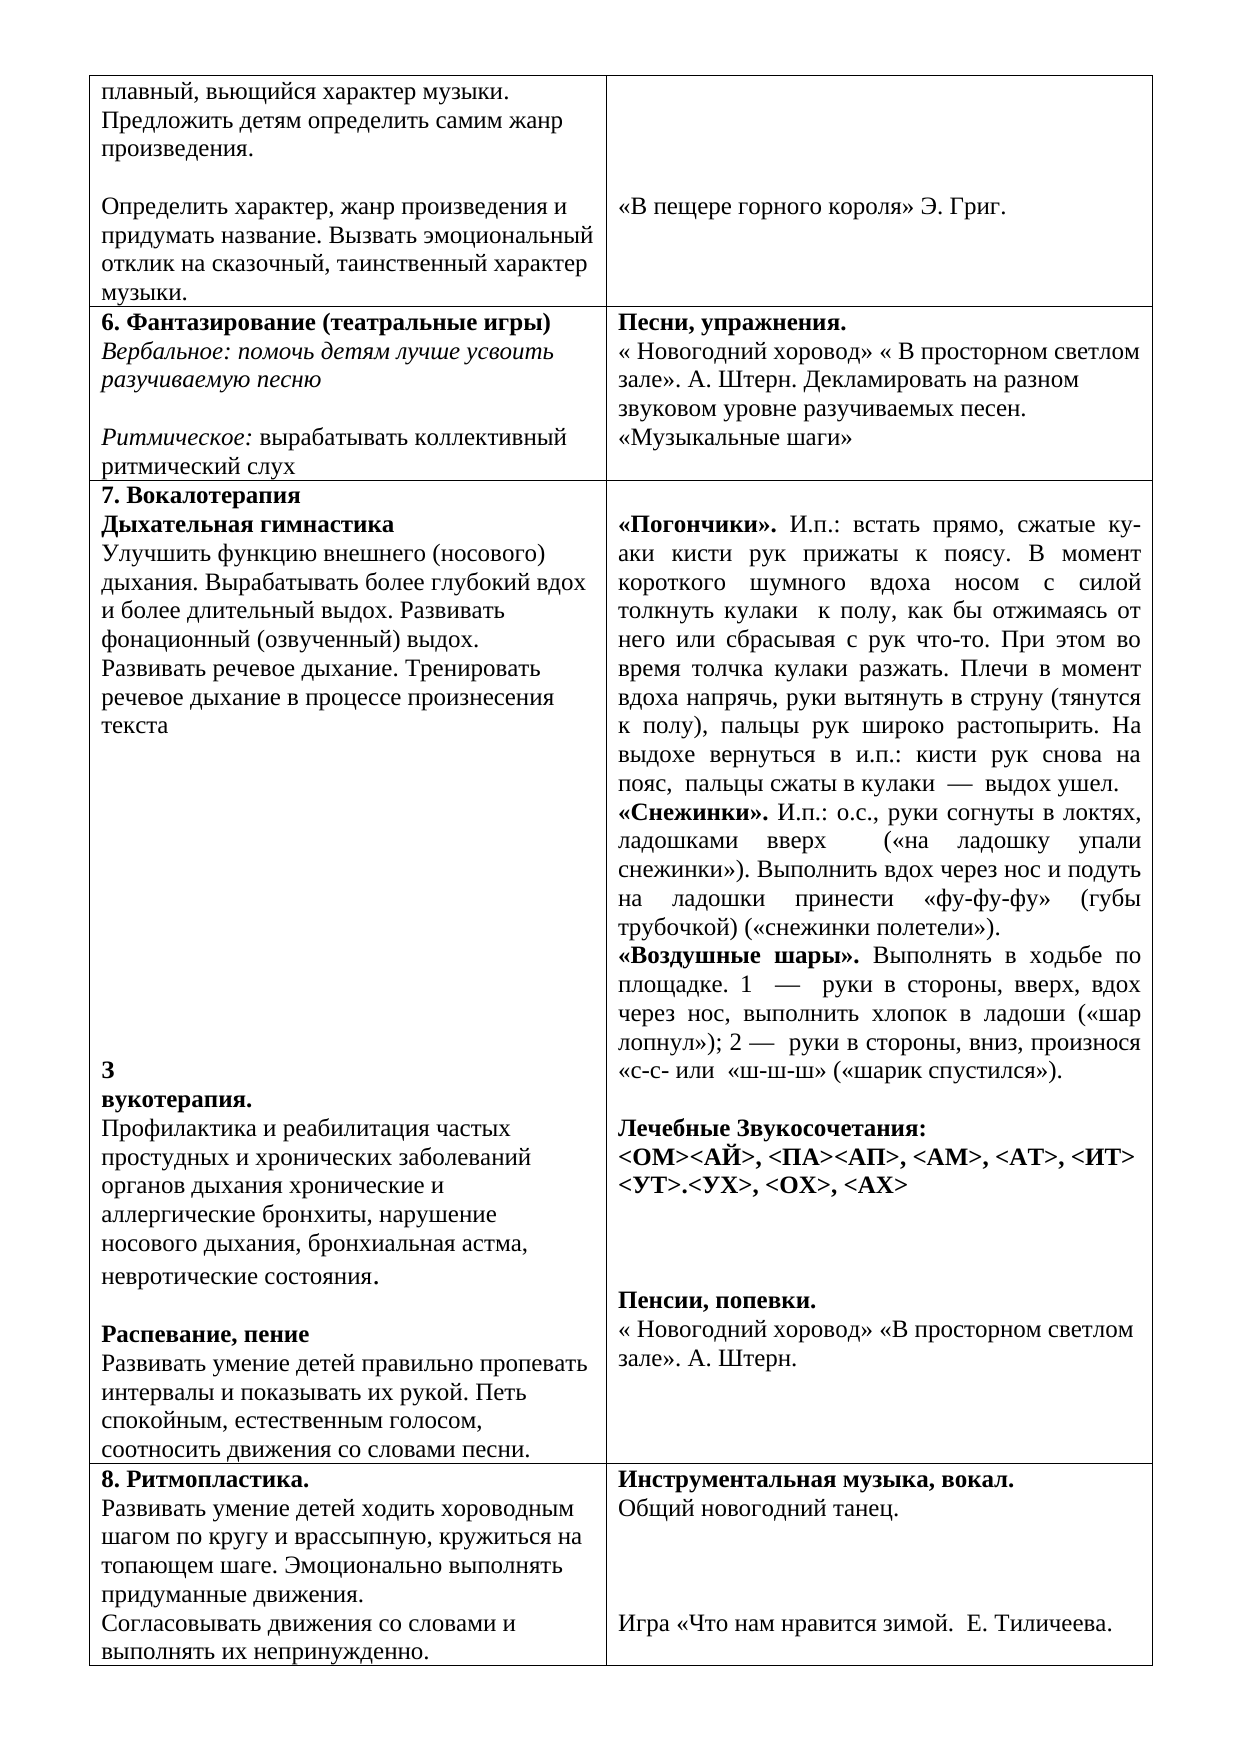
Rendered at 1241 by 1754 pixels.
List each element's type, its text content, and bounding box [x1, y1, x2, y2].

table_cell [90, 76, 606, 306]
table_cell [607, 76, 1152, 306]
table_cell Инструментальная музыка, вокал. Общий новогодний танец. Игра «Что нам нравится зимой. Е. Тиличеева. [607, 1464, 1152, 1665]
table_cell 7. Вокалотерапия Дыхательная гимнастика Улучшить функцию внешнего (носового) дыхания. Вырабатывать более глубокий вдох и более длительный выдох. Развивать фонационный (озвученный) выдох. Развивать речевое дыхание. Тренировать речевое дыхание в процессе произнесения текста З вукотерапия. Профилактика и реабилитация частых простудных и хронических заболеваний органов дыхания хронические и аллергические бронхиты, нарушение носового дыхания, бронхиальная астма, невротические состояния. Распевание, пение Развивать умение детей правильно пропевать интервалы и показывать их рукой. Петь спокойным, естественным голосом, соотносить движения со словами песни. [90, 481, 606, 1463]
table_cell Песни, упражнения. « Новогодний хоровод» « В просторном светлом зале». А. Штерн. Декламировать на разном звуковом уровне разучиваемых песен. «Музыкальные шаги» [607, 307, 1152, 479]
table_cell «Погончики». И.п.: встать прямо, сжатые ку-аки кисти рук прижаты к поясу. В момент короткого шумного вдоха носом с силой толкнуть кулаки к полу, как бы отжимаясь от него или сбрасывая с рук что-то. При этом во время толчка кулаки разжать. Плечи в момент вдоха напрячь, руки вытянуть в струну (тянутся к полу), пальцы рук широко растопырить. На выдохе вернуться в и.п.: кисти рук снова на пояс, пальцы сжаты в кулаки — выдох ушел. «Снежинки». И.п.: о.с., руки согнуты в локтях, ладошками вверх («на ладошку упали снежинки»). Выполнить вдох через нос и подуть на ладошки принести «фу-фу-фу» (губы трубочкой) («снежинки полетели»). «Воздушные шары». Выполнять в ходьбе по площадке. 1 — руки в стороны, вверх, вдох через нос, выполнить хлопок в ладоши («шар лопнул»); 2 — руки в стороны, вниз, произнося «с-с- или «ш-ш-ш» («шарик спустился»). Лечебные Звукосочетания: <ОМ><АЙ>, <ПА><АП>, <АМ>, <АТ>, <ИТ> <УТ>.<УХ>, <ОХ>, <АХ> Пенсии, попевки. « Новогодний хоровод» «В просторном светлом зале». А. Штерн. [607, 481, 1152, 1463]
table_cell 8. Ритмопластика. Развивать умение детей ходить хороводным шагом по кругу и врассыпную, кружиться на топающем шаге. Эмоционально выполнять придуманные движения. Согласовывать движения со словами и выполнять их непринужденно. [90, 1464, 606, 1665]
table_cell 6. Фантазирование (театральные игры) Вербальное: помочь детям лучше усвоить разучиваемую песню Ритмическое: вырабатывать коллективный ритмический слух [90, 307, 606, 479]
